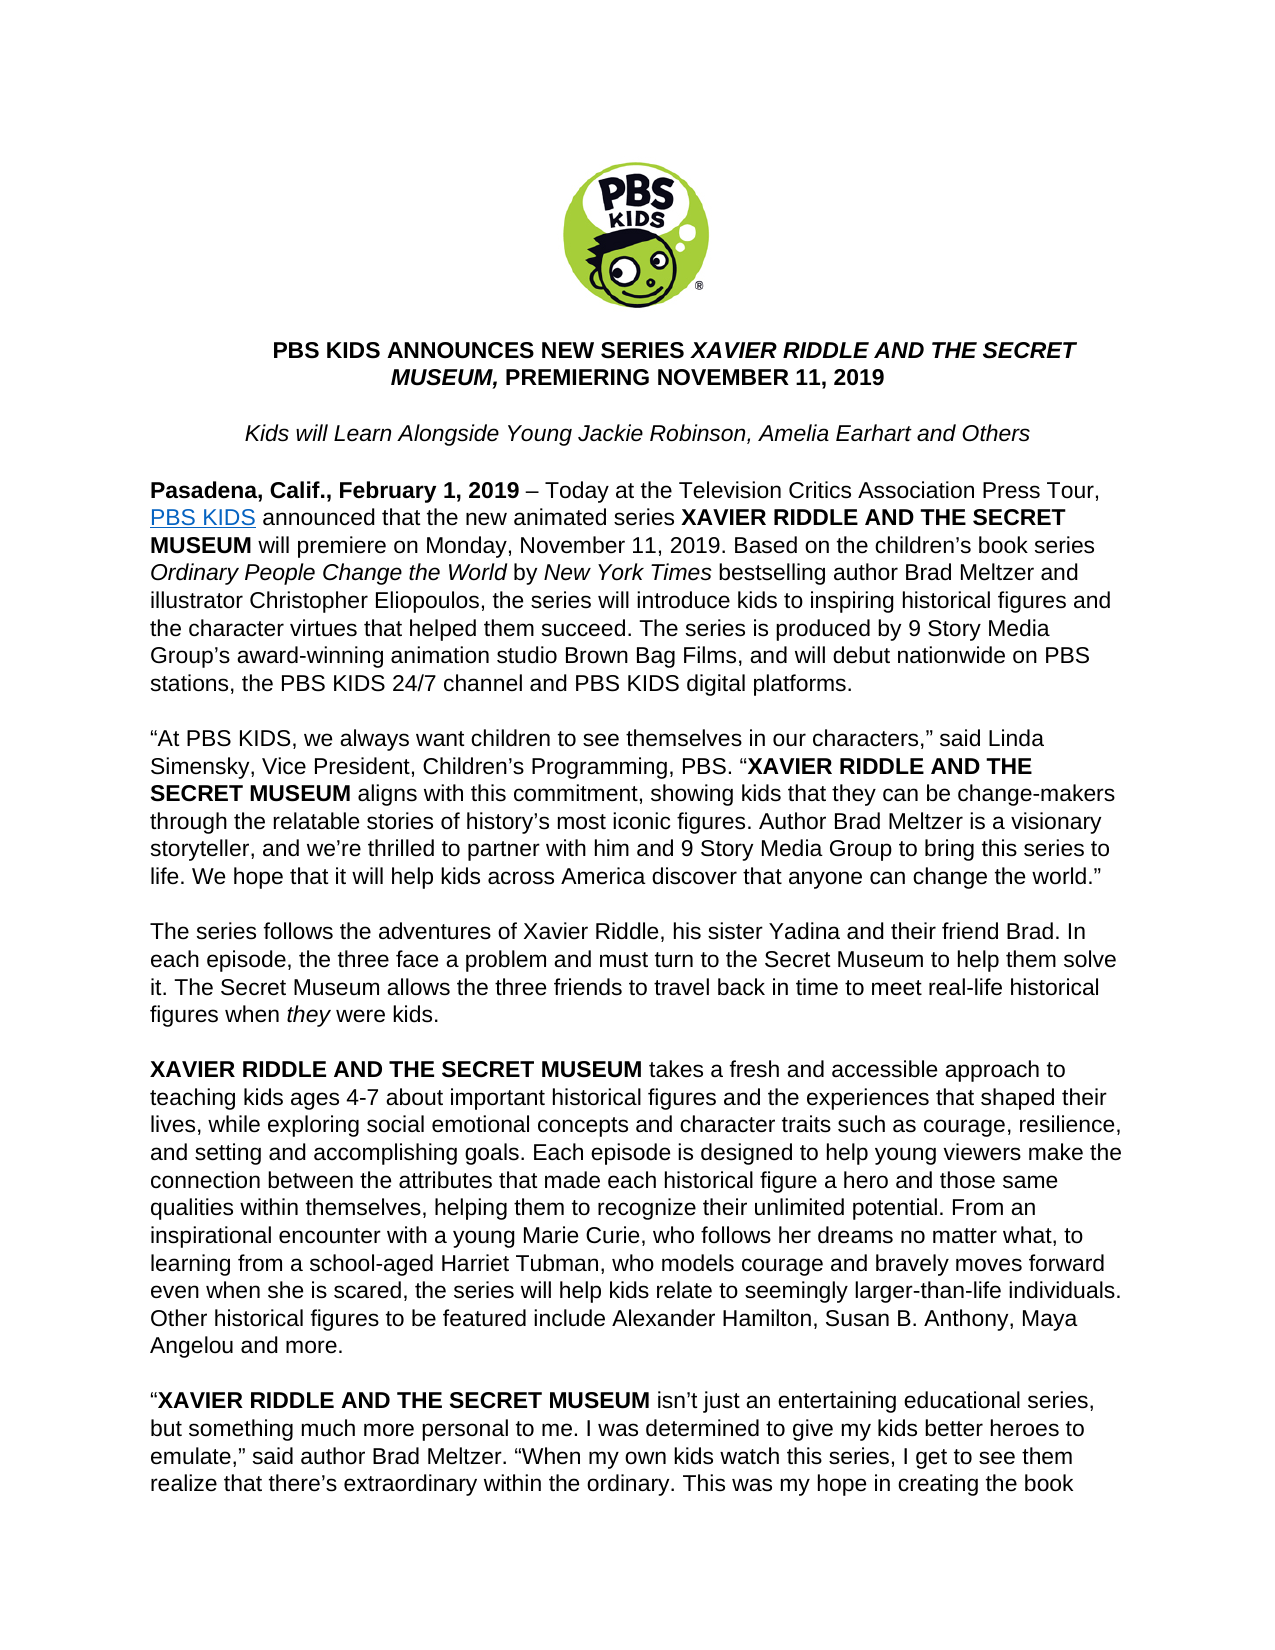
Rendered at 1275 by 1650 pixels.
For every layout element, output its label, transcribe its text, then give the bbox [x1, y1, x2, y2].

text Pasadena, Calif., February 1, 2019 – Today at the Television Critics Association Press Tour, PBS KIDS announced that the new animated series XAVIER RIDDLE AND THE SECRET MUSEUM will premiere on Monday, November 11, 2019. Based on the children’s book series Ordinary People Change the World by New York Times bestselling author Brad Meltzer and illustrator Christopher Eliopoulos, the series will introduce kids to inspiring historical figures and the character virtues that helped them succeed. The series is produced by 9 Story Media Group’s award-winning animation studio Brown Bag Films, and will debut nationwide on PBS stations, the PBS KIDS 24/7 channel and PBS KIDS digital platforms. [150, 477, 1125, 696]
text “At PBS KIDS, we always want children to see themselves in our characters,” said Linda Simensky, Vice President, Children’s Programming, PBS. “XAVIER RIDDLE AND THE SECRET MUSEUM aligns with this commitment, showing kids that they can be change-makers through the relatable stories of history’s most iconic figures. Author Brad Meltzer is a visionary storyteller, and we’re thrilled to partner with him and 9 Story Media Group to bring this series to life. We hope that it will help kids across America discover that anyone can change the world.” [150, 725, 1125, 889]
text The series follows the adventures of Xavier Riddle, his sister Yadina and their friend Brad. In each episode, the three face a problem and must turn to the Secret Museum to help them solve it. The Secret Museum allows the three friends to travel back in time to meet real-life historical figures when they were kids. [150, 918, 1125, 1027]
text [150, 1387, 1125, 1497]
picture [549, 150, 726, 319]
text XAVIER RIDDLE AND THE SECRET MUSEUM takes a fresh and accessible approach to teaching kids ages 4-7 about important historical figures and the experiences that shaped their lives, while exploring social emotional concepts and character traits such as courage, resilience, and setting and accomplishing goals. Each episode is designed to help young viewers make the connection between the attributes that made each historical figure a hero and those same qualities within themselves, helping them to recognize their unlimited potential. From an inspirational encounter with a young Marie Curie, who follows her dreams no matter what, to learning from a school-aged Harriet Tubman, who models courage and bravely moves forward even when she is scared, the series will help kids relate to seemingly larger-than-life individuals. Other historical figures to be featured include Alexander Hamilton, Susan B. Anthony, Maya Angelou and more. [150, 1056, 1125, 1359]
text Kids will Learn Alongside Young Jackie Robinson, Amelia Earhart and Others [150, 419, 1125, 446]
text pbs kids Announces NEW SERIES XAVIER RIDDLE AND THE SECRET MUSEUM, PREMIErING November 11, 2019 [150, 337, 1125, 391]
